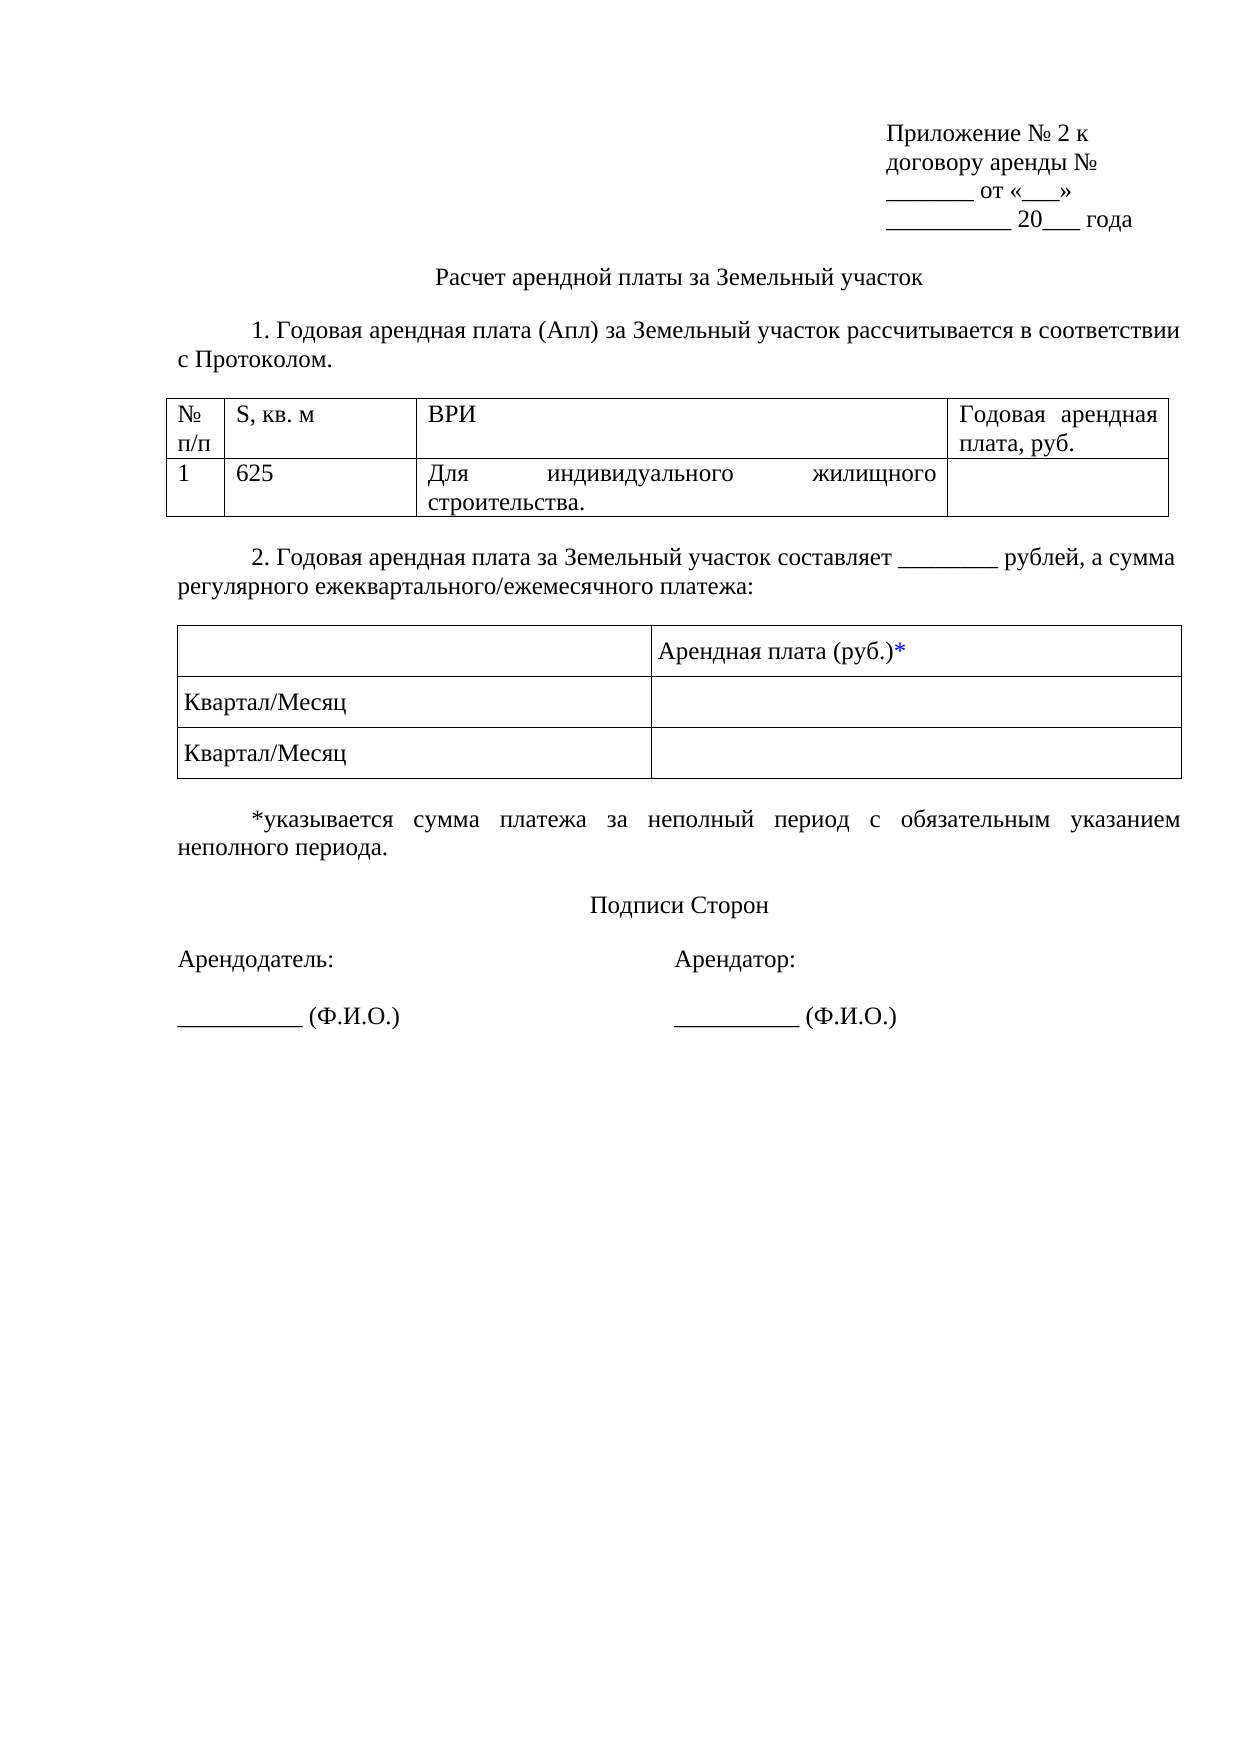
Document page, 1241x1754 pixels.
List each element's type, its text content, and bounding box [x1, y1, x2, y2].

table_cell __________ (Ф.И.О.) [166, 1001, 663, 1030]
table_cell [652, 728, 1181, 778]
table_cell 625 [225, 459, 416, 516]
text Приложение № 2 к договору аренды № _______ от «___» __________ 20___ года [886, 118, 1181, 233]
table_header S, кв. м [225, 399, 416, 457]
table_header Арендатор: [663, 944, 1160, 1001]
table_header Арендная плата (руб.)* [652, 626, 1181, 676]
text 1. Годовая арендная плата (Апл) за Земельный участок рассчитывается в соответствии с Протоколом. [177, 316, 1181, 373]
table_cell [652, 677, 1181, 727]
text Подписи Сторон [177, 890, 1181, 919]
table_cell Квартал/Месяц [178, 677, 651, 727]
text *указывается сумма платежа за неполный период с обязательным указанием неполного периода. [177, 804, 1181, 861]
table_cell 1 [167, 459, 224, 516]
table_header Годовая арендная плата, руб. [948, 399, 1168, 457]
table_cell Для индивидуального жилищного строительства. [417, 459, 947, 516]
text Расчет арендной платы за Земельный участок [177, 262, 1181, 291]
table_cell Квартал/Месяц [178, 728, 651, 778]
table_cell __________ (Ф.И.О.) [663, 1001, 1160, 1030]
table_header № п/п [167, 399, 224, 457]
table_header Арендодатель: [166, 944, 663, 1001]
table_header [178, 626, 651, 676]
table_cell [948, 459, 1168, 516]
text 2. Годовая арендная плата за Земельный участок составляет ________ рублей, а сумма регулярного ежеквартального/ежемесячного платежа: [177, 542, 1181, 599]
table_header ВРИ [417, 399, 947, 457]
